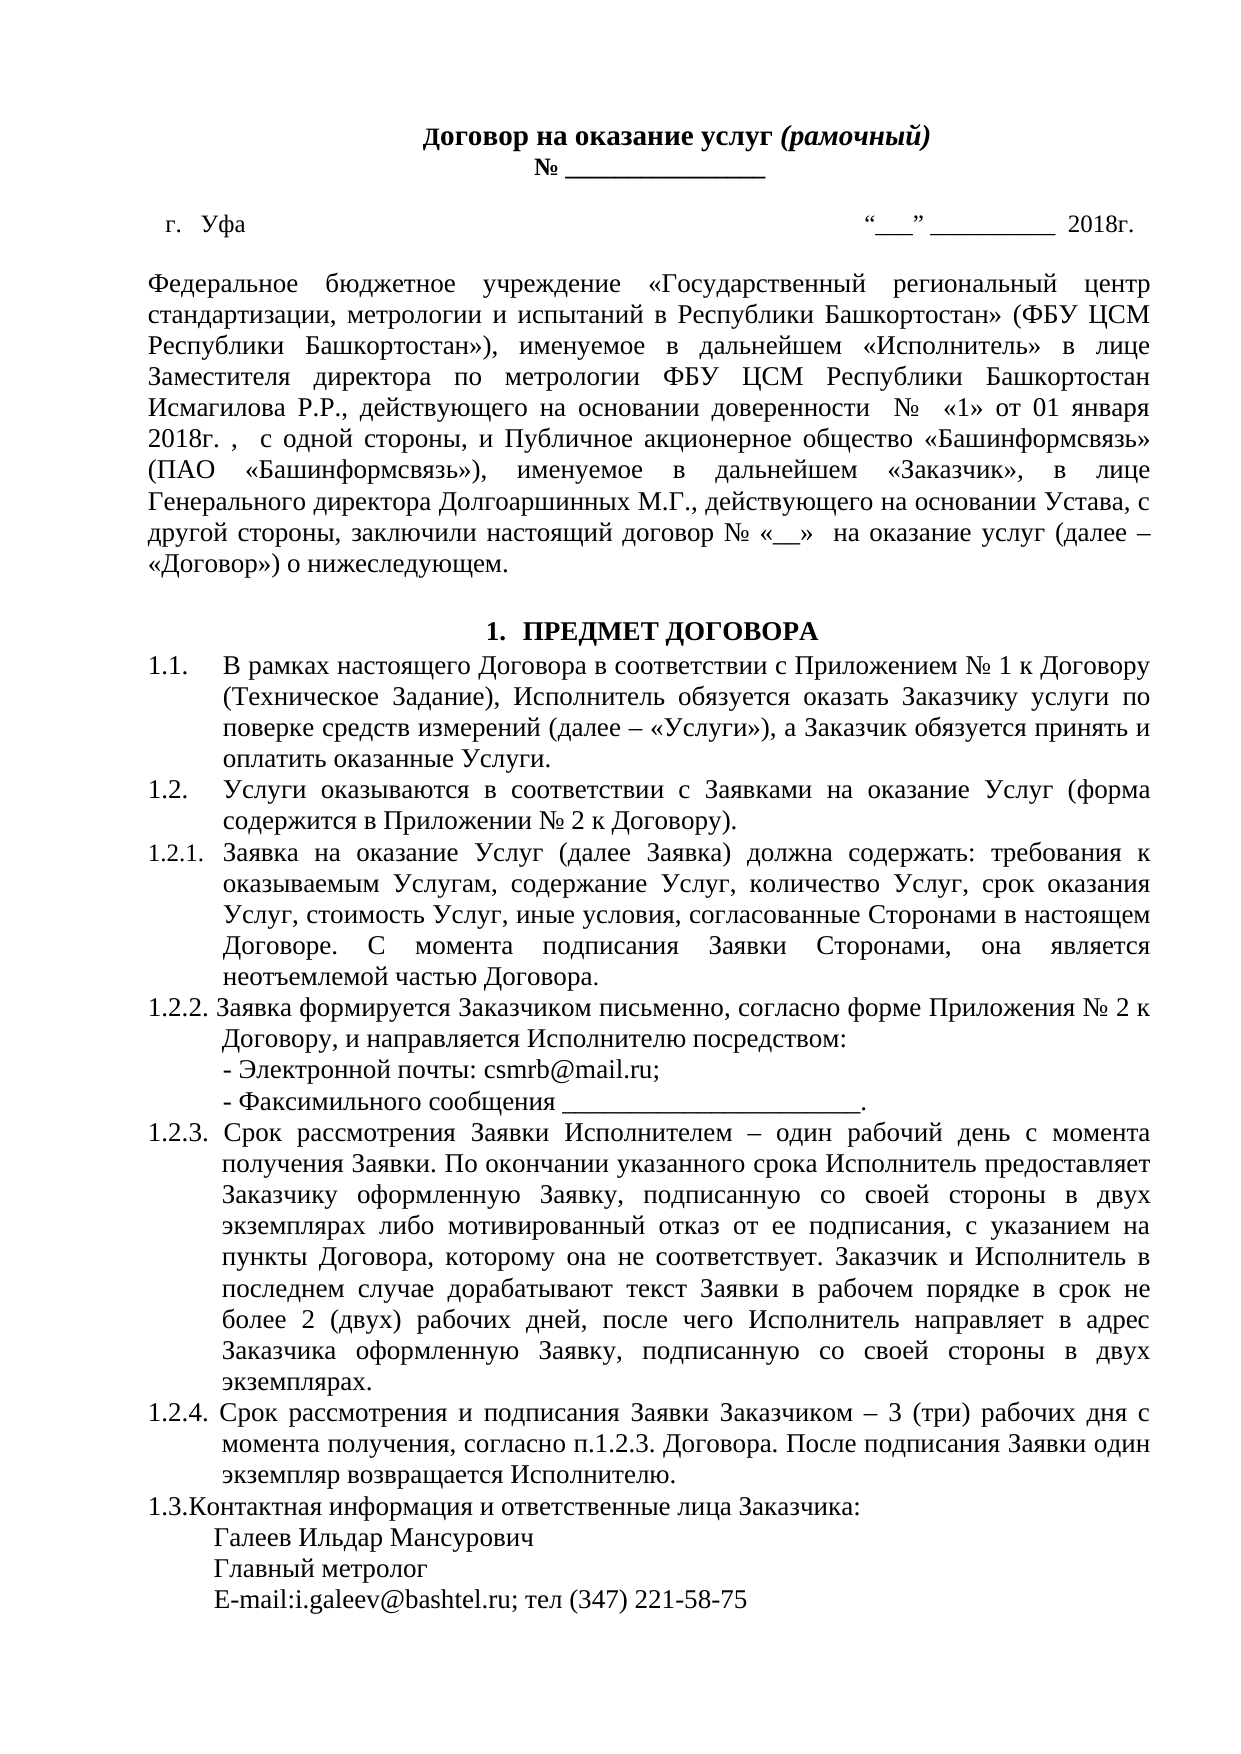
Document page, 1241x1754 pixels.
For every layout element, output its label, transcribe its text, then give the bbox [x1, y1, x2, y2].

list Заявка на оказание Услуг (далее Заявка) должна содержать: требования к оказываемым Услугам, содержание Услуг, количество Услуг, срок оказания Услуг, стоимость Услуг, иные условия, согласованные Сторонами в настоящем Договоре. С момента подписания Заявки Сторонами, она является неотъемлемой частью Договора. [148, 836, 1152, 991]
text 1.2.3. Срок рассмотрения Заявки Исполнителем – один рабочий день с момента получения Заявки. По окончании указанного срока Исполнитель предоставляет Заказчику оформленную Заявку, подписанную со своей стороны в двух экземплярах либо мотивированный отказ от ее подписания, с указанием на пункты Договора, которому она не соответствует. Заказчик и Исполнитель в последнем случае дорабатывают текст Заявки в рабочем порядке в срок не более 2 (двух) рабочих дней, после чего Исполнитель направляет в адрес Заказчика оформленную Заявку, подписанную со своей стороны в двух экземплярах. [148, 1116, 1152, 1396]
text Федеральное бюджетное учреждение «Государственный региональный центр стандартизации, метрологии и испытаний в Республики Башкортостан» (ФБУ ЦСМ Республики Башкортостан»), именуемое в дальнейшем «Исполнитель» в лице Заместителя директора по метрологии ФБУ ЦСМ Республики Башкортостан Исмагилова Р.Р., действующего на основании доверенности № «1» от 01 января 2018г. , с одной стороны, и Публичное акционерное общество «Башинформсвязь» (ПАО «Башинформсвязь»), именуемое в дальнейшем «Заказчик», в лице Генерального директора Долгоаршинных М.Г., действующего на основании Устава, с другой стороны, заключили настоящий договор № «__» на оказание услуг (далее – «Договор») о нижеследующем. [148, 267, 1152, 578]
text Договор на оказание услуг (рамочный) [148, 118, 1152, 152]
text - Факсимильного сообщения ______________________. [148, 1085, 1152, 1116]
text - Электронной почты: csmrb@mail.ru; [148, 1054, 1152, 1085]
list В рамках настоящего Договора в соответствии с Приложением № 1 к Договору (Техническое Задание), Исполнитель обязуется оказать Заказчику услуги по поверке средств измерений (далее – «Услуги»), а Заказчик обязуется принять и оплатить оказанные Услуги. [148, 649, 1152, 773]
text 1.3.Контактная информация и ответственные лица Заказчика: [148, 1490, 1152, 1521]
text г. Уфа “___” __________ 2018г. [148, 209, 1152, 238]
text E-mail:i.galeev@bashtel.ru; тел (347) 221-58-75 [207, 1583, 1152, 1614]
text 1.2.4. Срок рассмотрения и подписания Заявки Заказчиком – 3 (три) рабочих дня с момента получения, согласно п.1.2.3. Договора. После подписания Заявки один экземпляр возвращается Исполнителю. [148, 1396, 1152, 1490]
text 1.2.2. Заявка формируется Заказчиком письменно, согласно форме Приложения № 2 к Договору, и направляется Исполнителю посредством: [148, 991, 1152, 1054]
list Услуги оказываются в соответствии с Заявками на оказание Услуг (форма содержится в Приложении № 2 к Договору). [148, 773, 1152, 836]
list ПРЕДМЕТ ДОГОВОРА [153, 616, 1152, 647]
text Галеев Ильдар Мансурович [207, 1521, 1152, 1552]
text Главный метролог [207, 1552, 1152, 1583]
text № ________________ [148, 152, 1152, 180]
